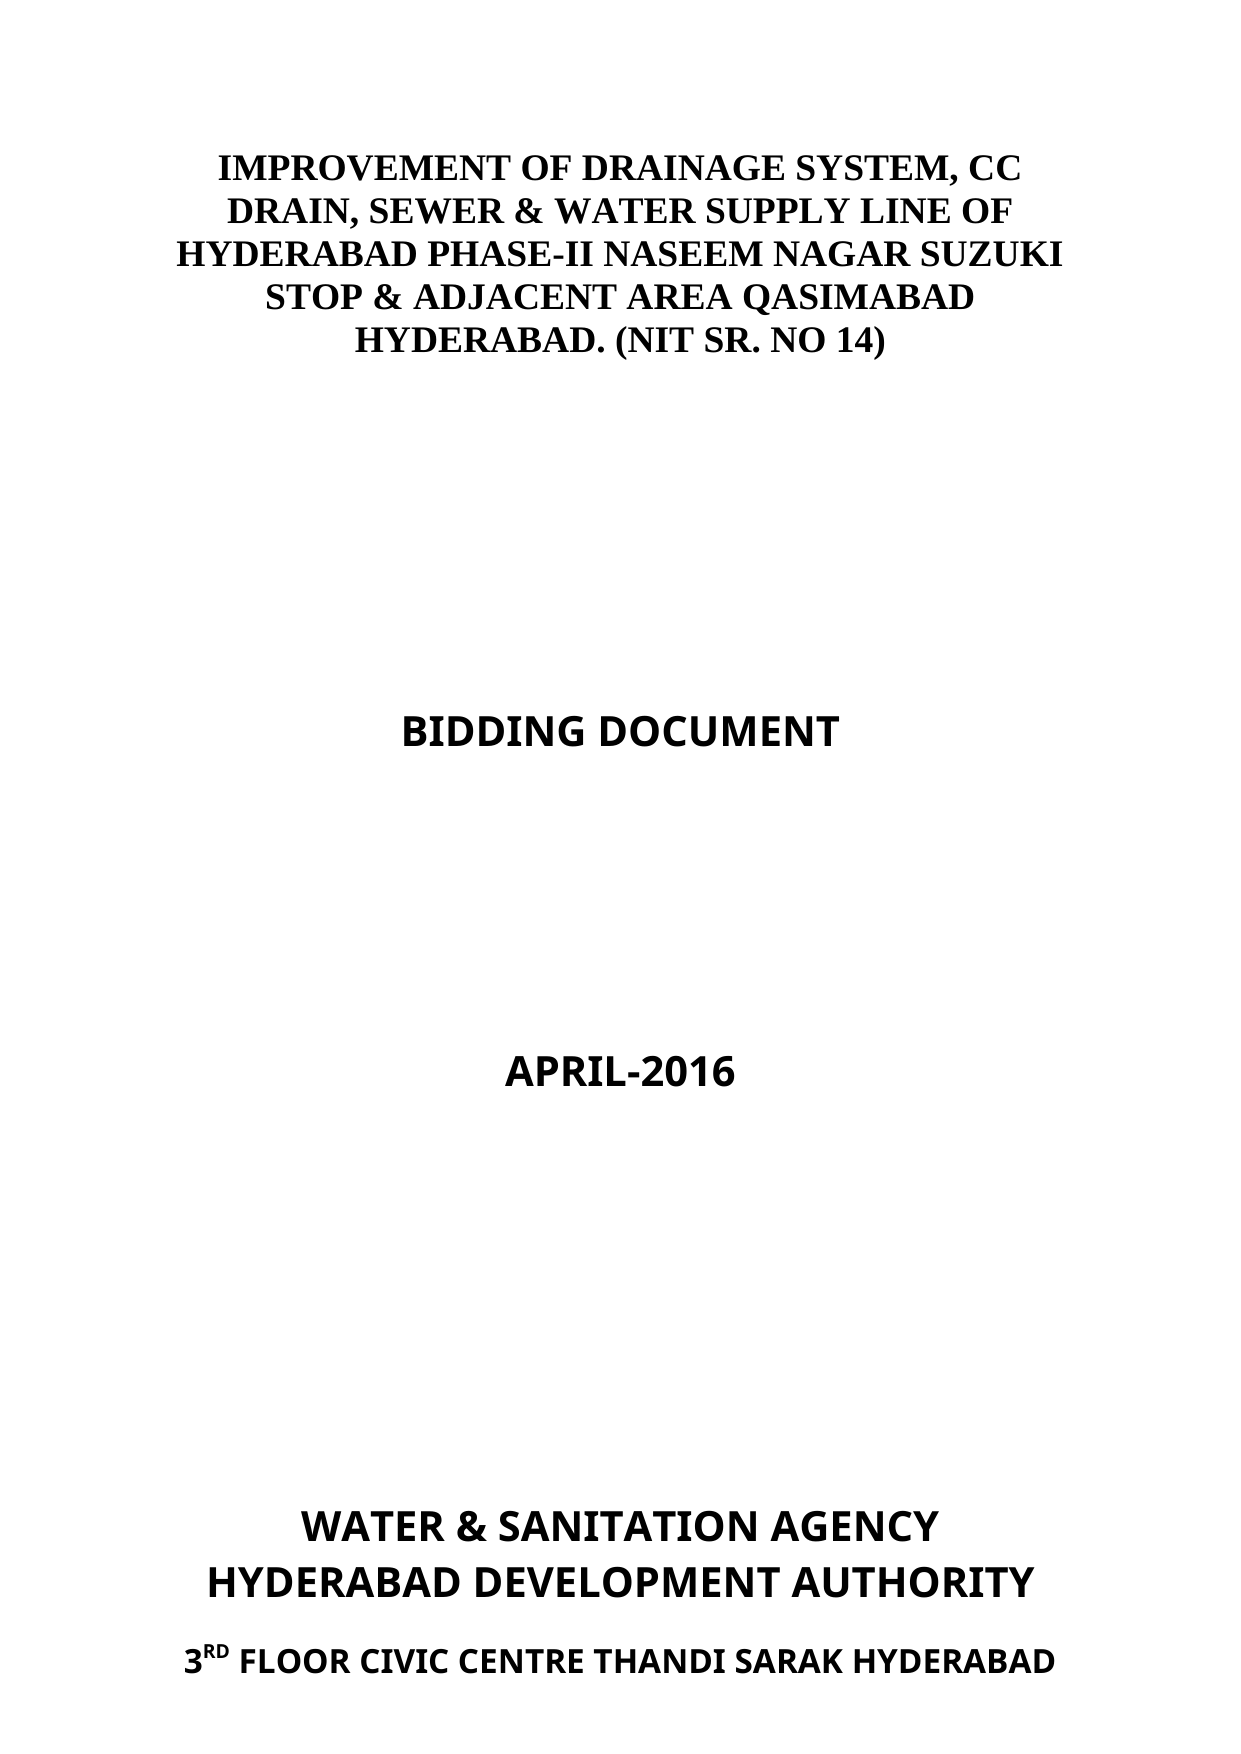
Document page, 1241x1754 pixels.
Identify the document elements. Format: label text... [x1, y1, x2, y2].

text April-2016 [0, 1042, 1240, 1099]
text IMPROVEMENT OF DRAINAGE SYSTEM, CC DRAIN, SEWER & WATER SUPPLY LINE OF HYDERABAD PHASE-II NASEEM NAGAR SUZUKI STOP & ADJACENT AREA QASIMABAD HYDERABAD. (NIT SR. NO 14) [150, 145, 1090, 361]
text hyderabad development authority [0, 1553, 1240, 1610]
text 3rd floor civic centre thandi sarak hyderabad [0, 1638, 1240, 1684]
text Bidding document [0, 702, 1240, 758]
text water & sanitation agency [0, 1496, 1240, 1553]
